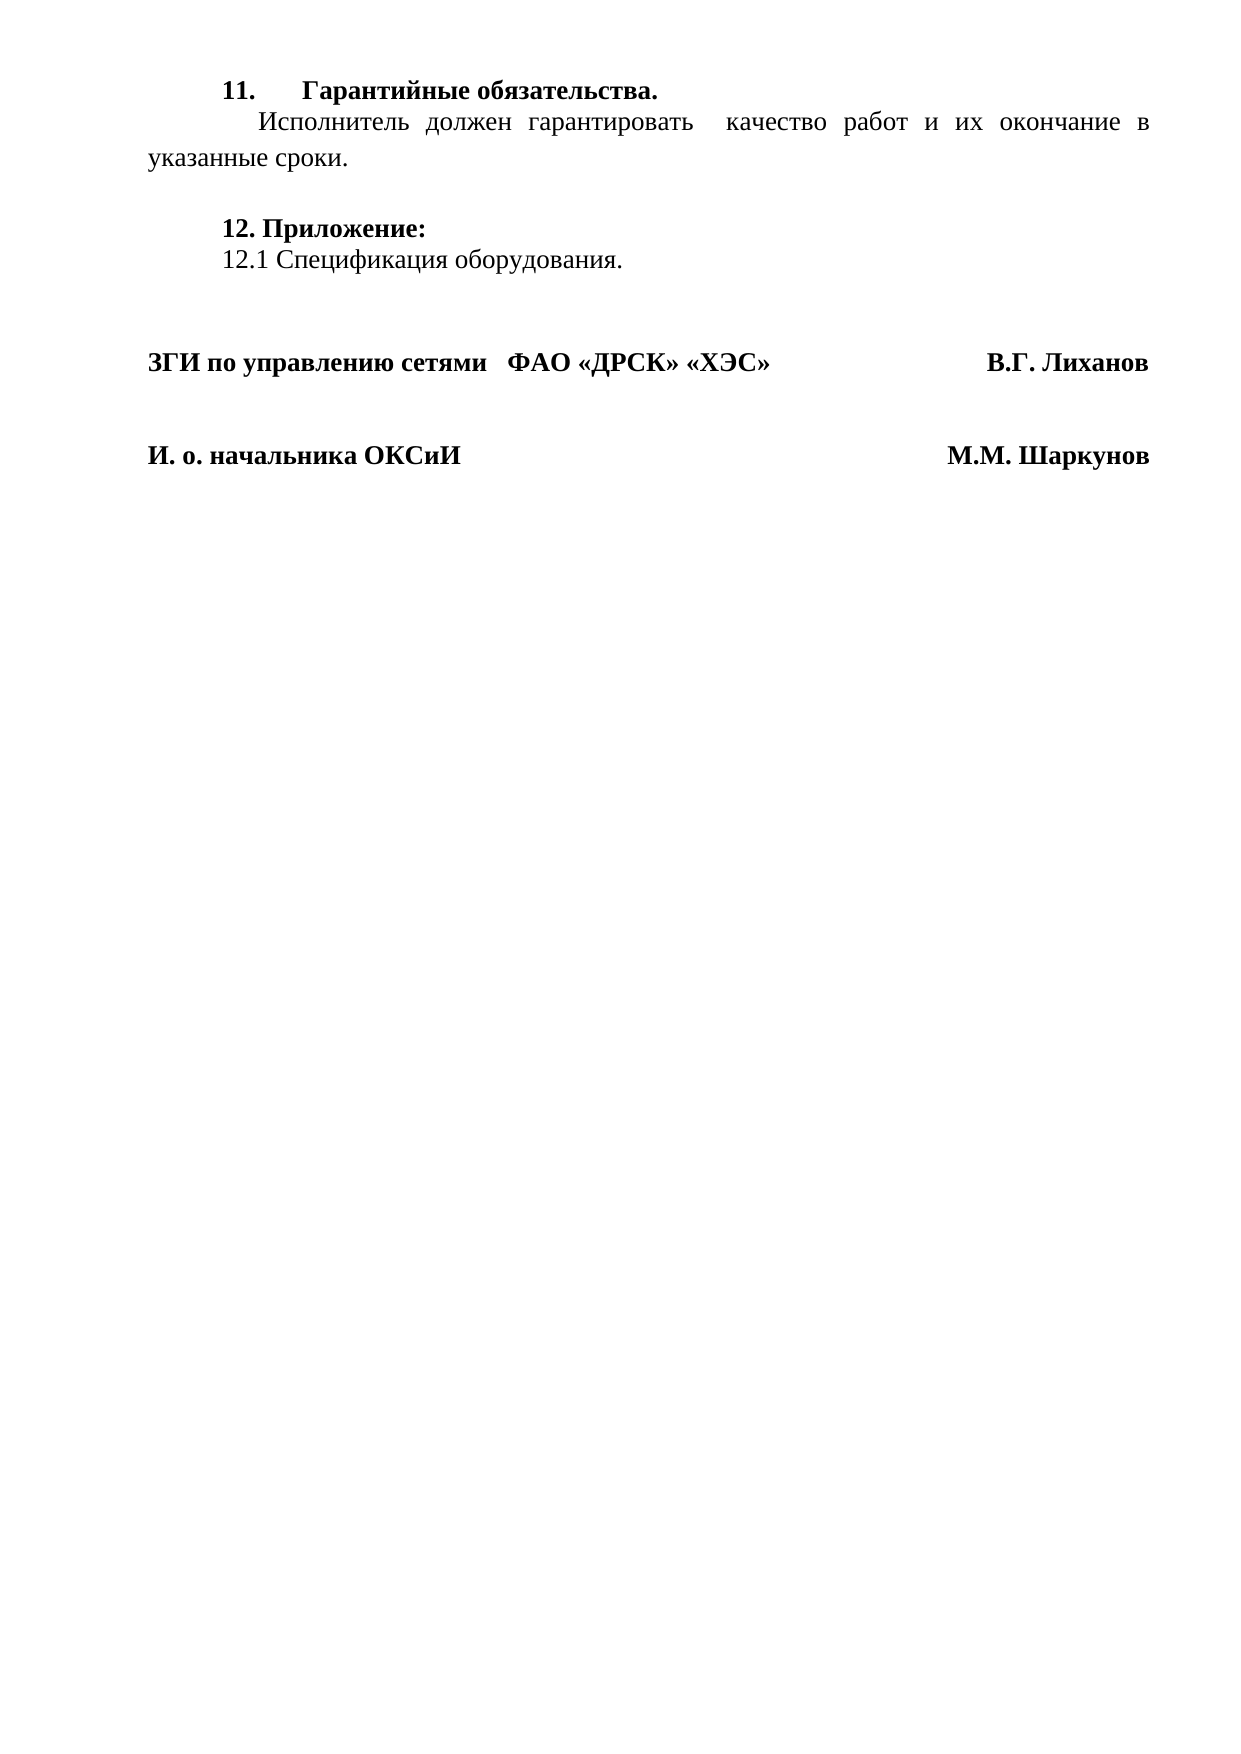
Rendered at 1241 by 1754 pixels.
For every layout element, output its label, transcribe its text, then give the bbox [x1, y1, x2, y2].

text 12. Приложение: [148, 212, 1152, 243]
text И. о. начальника ОКСиИ М.М. Шаркунов [148, 439, 1152, 471]
text 12.1 Спецификация оборудования. [148, 243, 1152, 274]
text Исполнитель должен гарантировать качество работ и их окончание в указанные сроки. [148, 105, 1152, 172]
text ЗГИ по управлению сетями ФАО «ДРСК» «ХЭС» В.Г. Лиханов [148, 346, 1152, 377]
list Гарантийные обязательства. [148, 74, 1152, 105]
